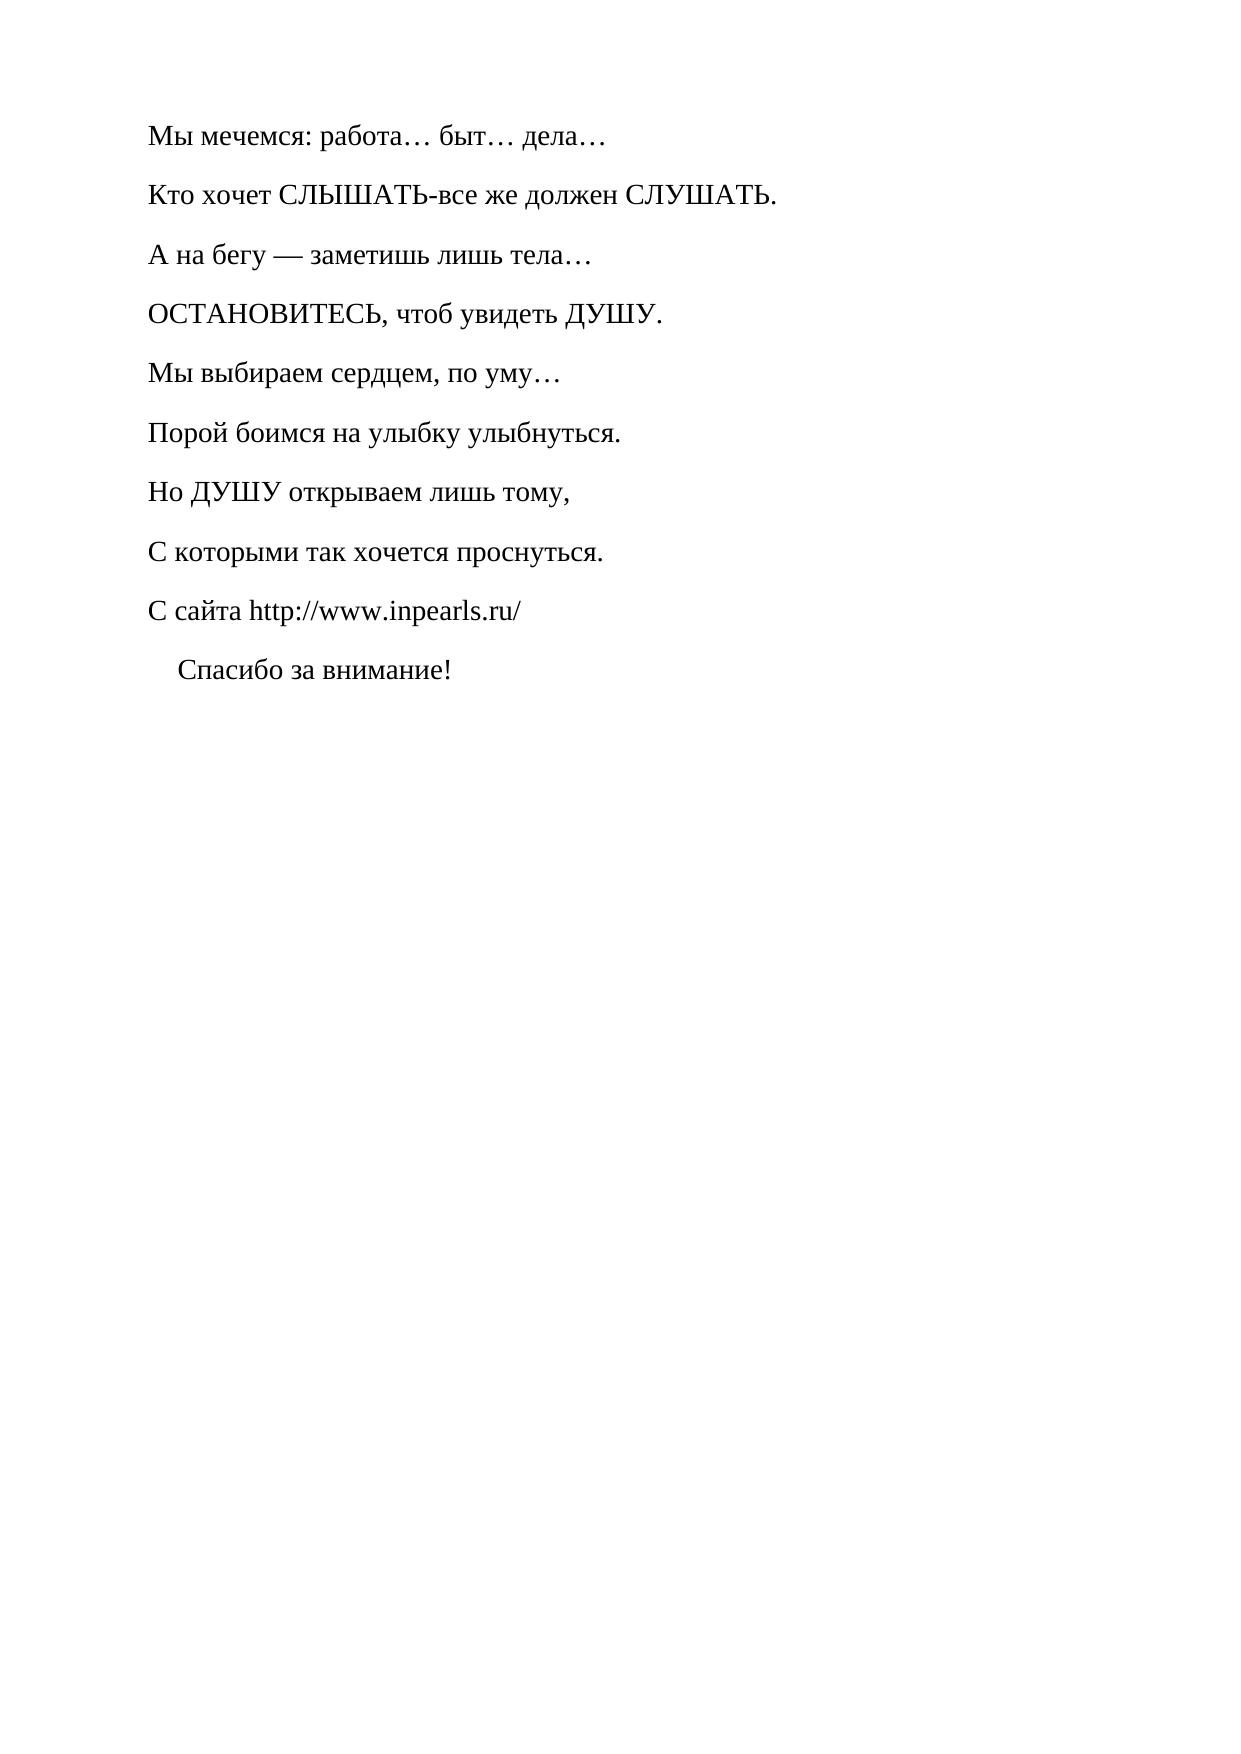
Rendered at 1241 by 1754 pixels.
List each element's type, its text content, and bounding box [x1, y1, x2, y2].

text Спасибо за внимание! [177, 652, 1152, 686]
text Мы мечемся: работа… быт… дела… [103, 118, 1152, 152]
text С которыми так хочется проснуться. [103, 534, 1152, 567]
text Мы выбираем сердцем, по уму… [103, 356, 1152, 389]
text Но ДУШУ открываем лишь тому, [103, 474, 1152, 508]
text ОСТАНОВИТЕСЬ, чтоб увидеть ДУШУ. [103, 296, 1152, 330]
text А на бегу — заметишь лишь тела… [103, 237, 1152, 270]
text Кто хочет СЛЫШАТЬ-все же должен СЛУШАТЬ. [103, 177, 1152, 211]
text Порой боимся на улыбку улыбнуться. [103, 415, 1152, 448]
text С сайта http://www.inpearls.ru/ [103, 593, 1152, 627]
